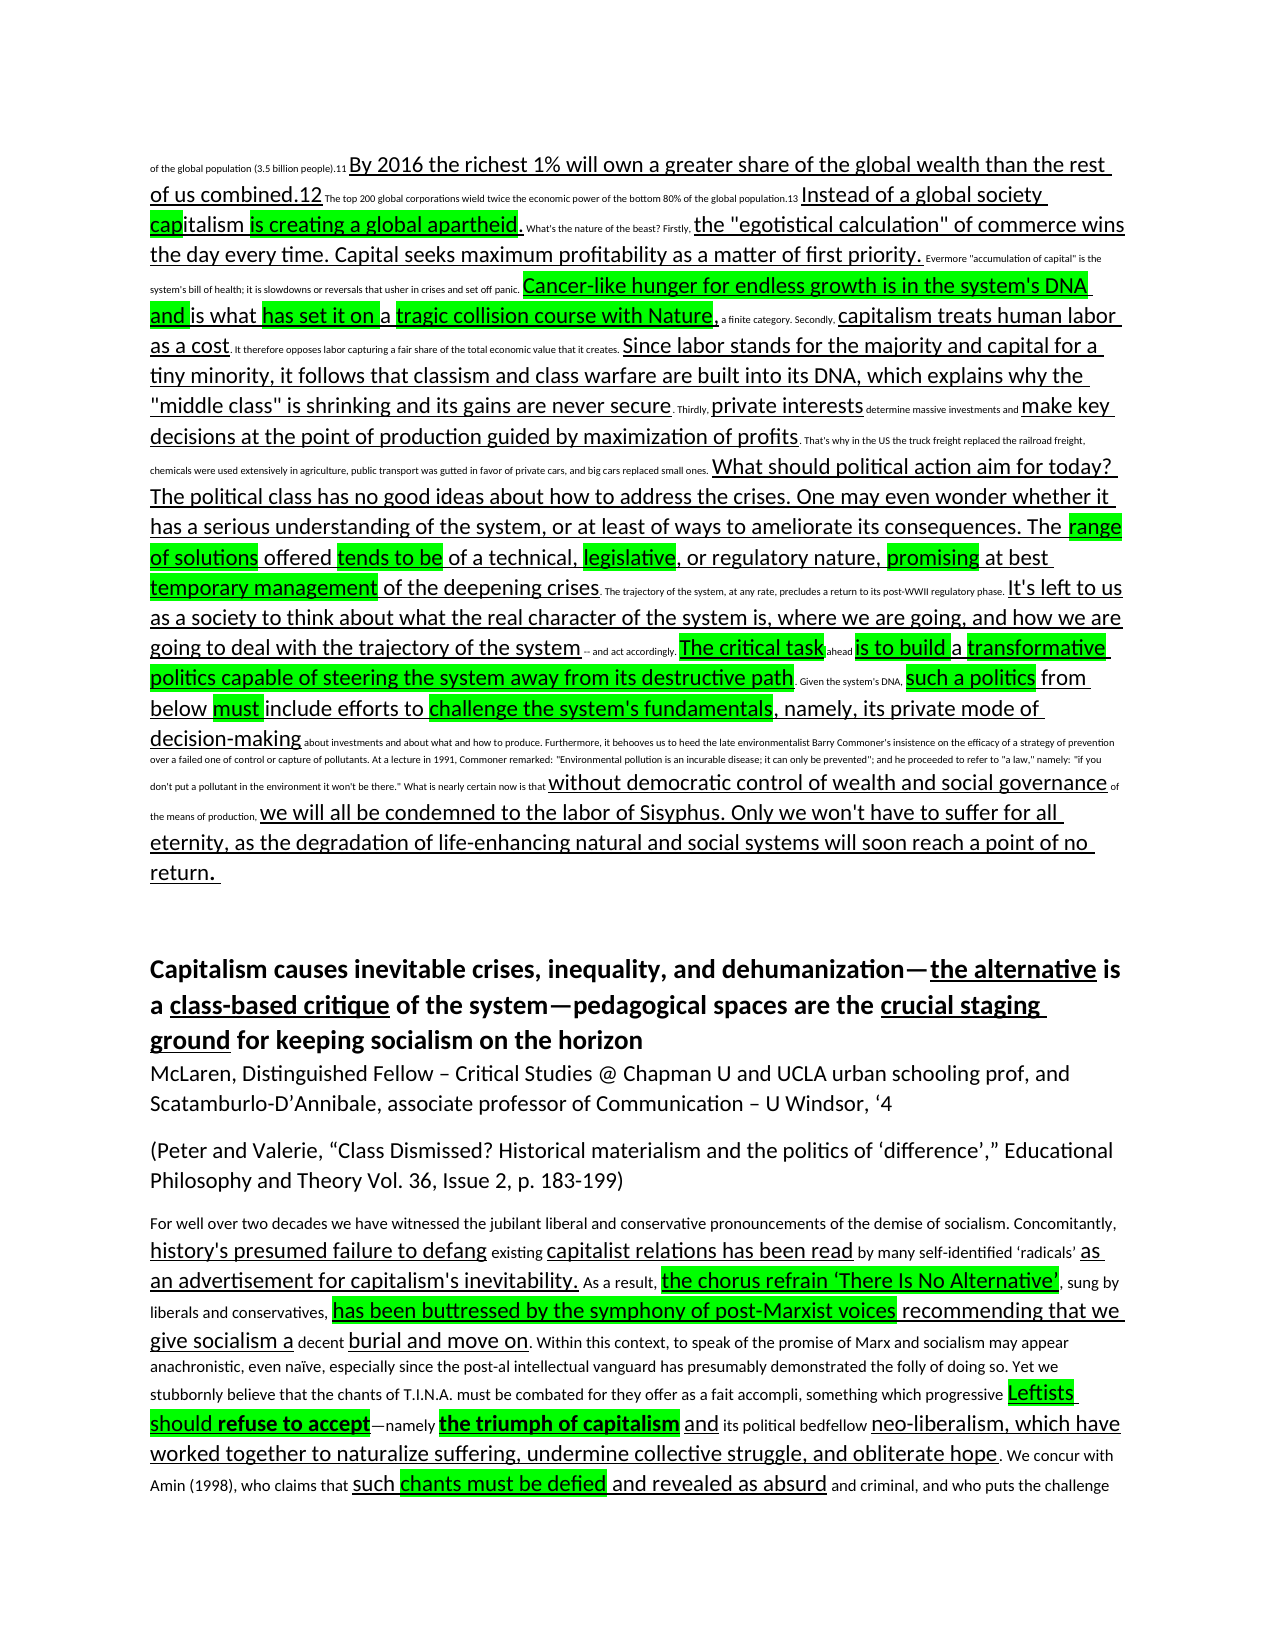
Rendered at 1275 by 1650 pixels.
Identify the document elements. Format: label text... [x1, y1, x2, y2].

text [150, 1213, 1125, 1497]
text McLaren, Distinguished Fellow – Critical Studies @ Chapman U and UCLA urban schooling prof, and Scatamburlo-D’Annibale, associate professor of Communication – U Windsor, ‘4 [150, 1059, 1125, 1117]
text (Peter and Valerie, “Class Dismissed? Historical materialism and the politics of ‘difference’,” Educational Philosophy and Theory Vol. 36, Issue 2, p. 183-199) [150, 1136, 1125, 1194]
text Capitalism causes inevitable crises, inequality, and dehumanization—the alternative is a class-based critique of the system—pedagogical spaces are the crucial staging ground for keeping socialism on the horizon [150, 952, 1125, 1056]
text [150, 150, 1125, 886]
